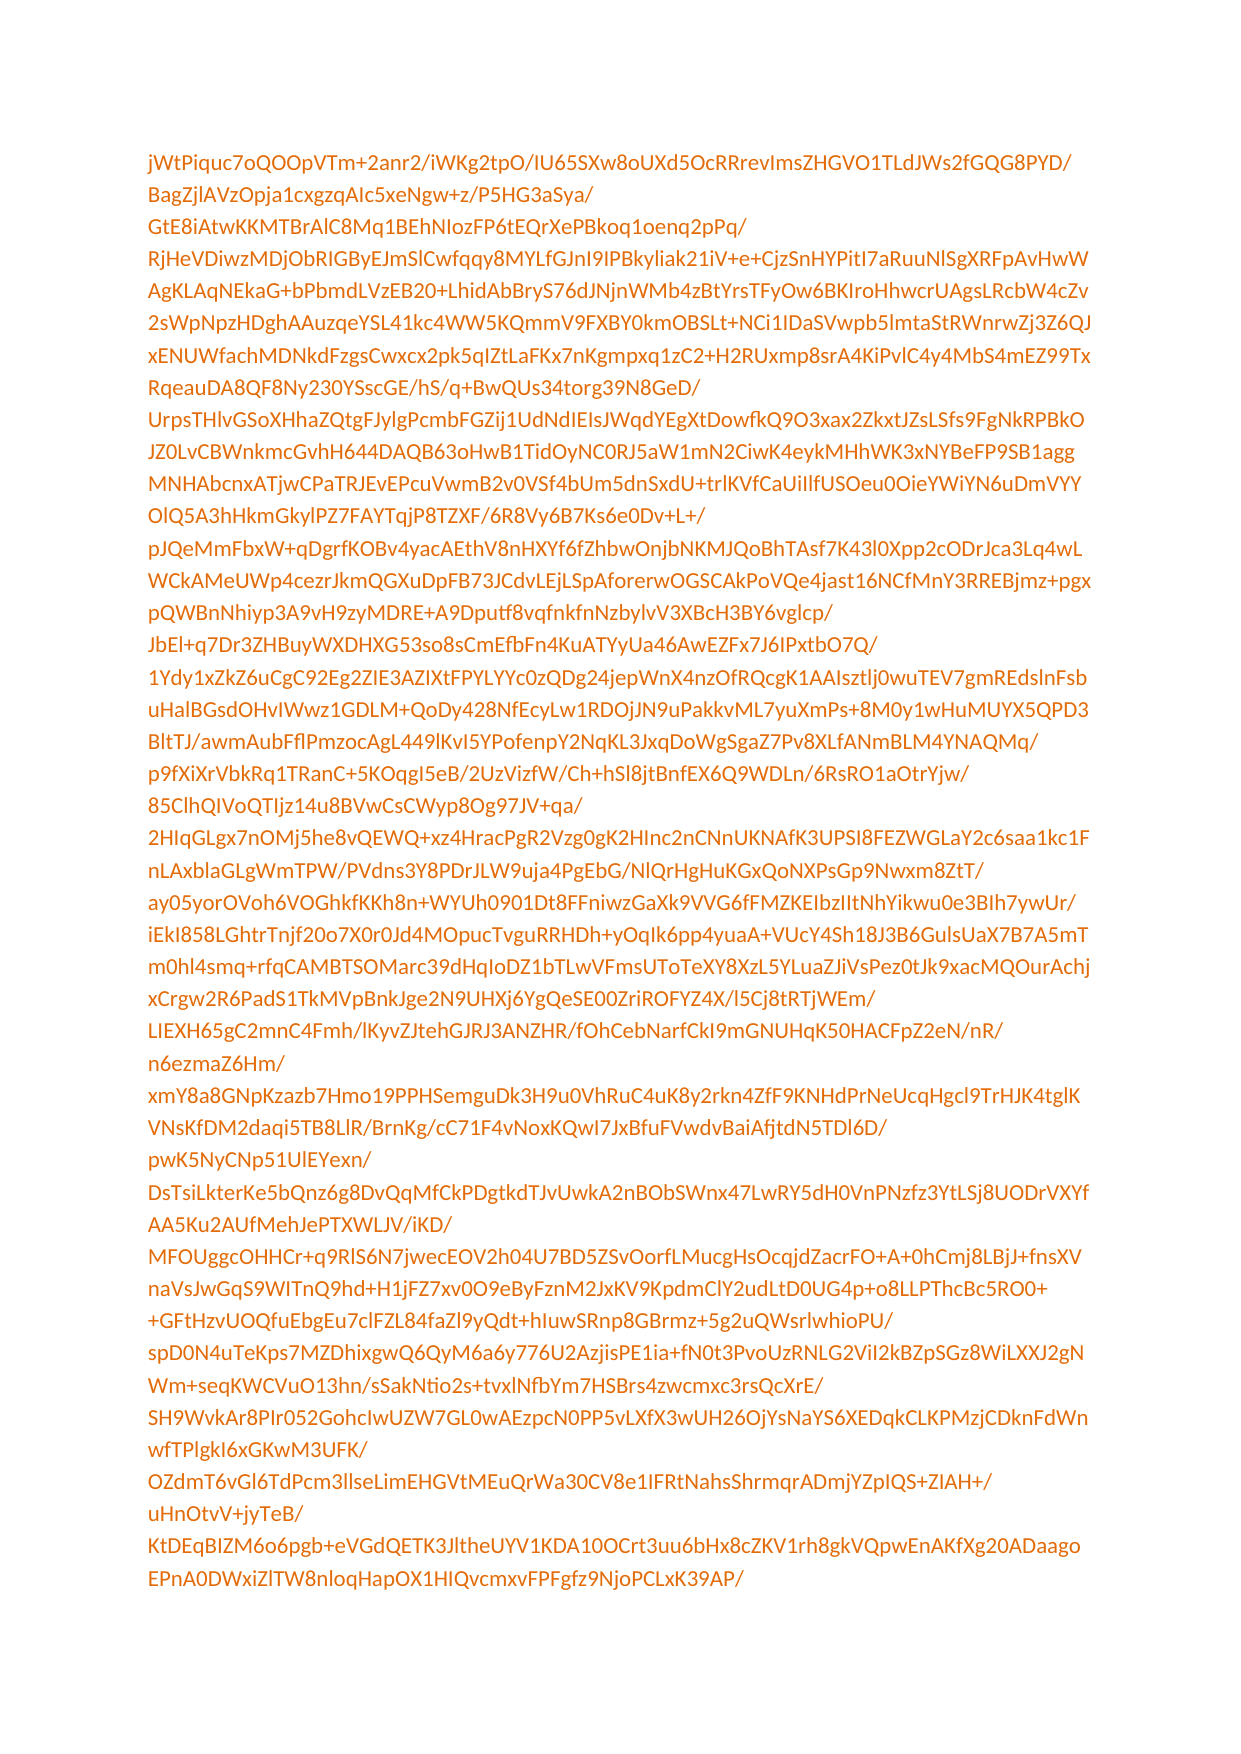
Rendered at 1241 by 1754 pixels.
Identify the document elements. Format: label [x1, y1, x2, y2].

text [148, 148, 1093, 1592]
